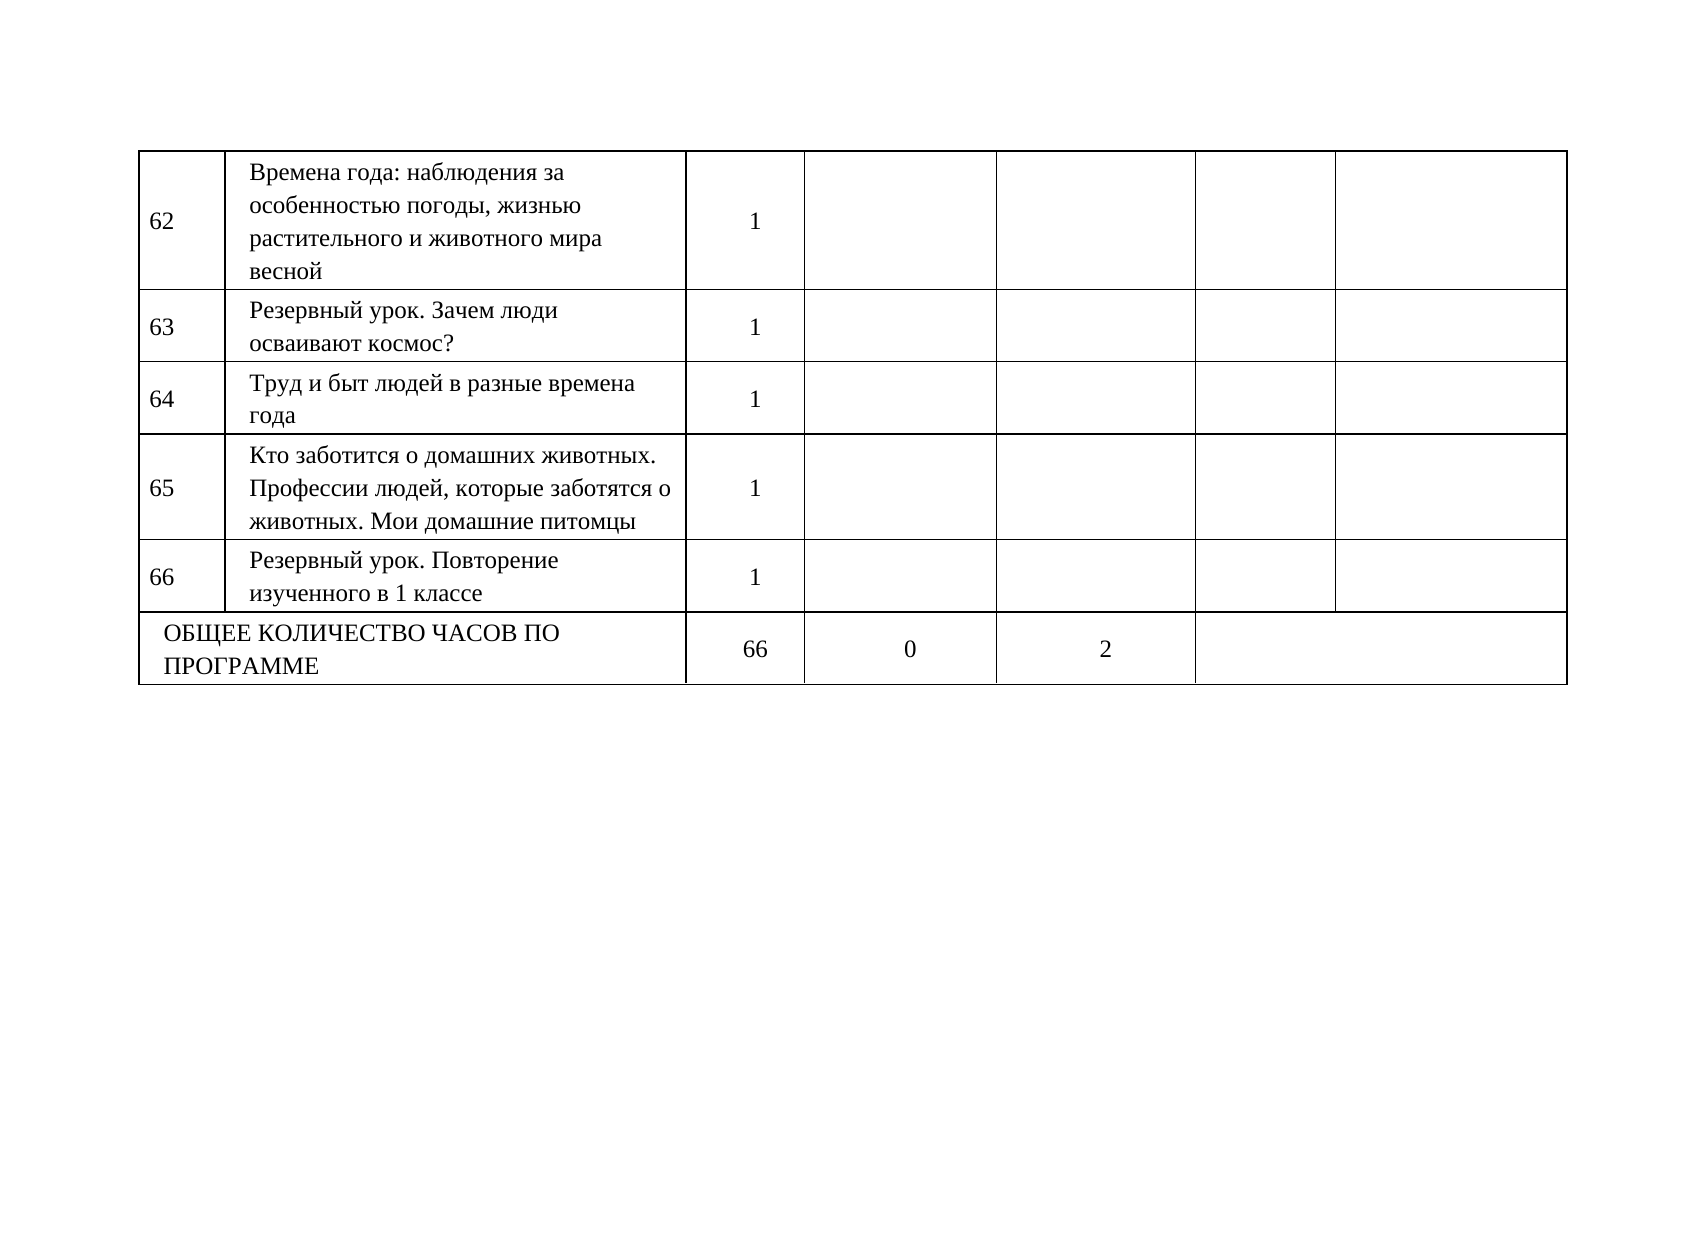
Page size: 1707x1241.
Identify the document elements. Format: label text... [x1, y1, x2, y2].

table_cell 66 [140, 540, 224, 611]
table_cell 1 [687, 152, 804, 288]
table_cell 0 [805, 613, 996, 683]
table_cell [1196, 540, 1335, 611]
table_cell [997, 152, 1195, 288]
table_cell 63 [140, 290, 224, 361]
table_cell Труд и быт людей в разные времена года [226, 362, 685, 433]
table_cell 1 [687, 435, 804, 539]
table_cell [805, 362, 996, 433]
table_cell [1196, 152, 1335, 288]
table_cell [1196, 435, 1335, 539]
table_cell [997, 540, 1195, 611]
table_cell 64 [140, 362, 224, 433]
table_cell Резервный урок. Повторение изученного в 1 классе [226, 540, 685, 611]
table_cell [805, 435, 996, 539]
table_cell 66 [687, 613, 804, 683]
table_cell 2 [997, 613, 1195, 683]
table_cell Времена года: наблюдения за особенностью погоды, жизнью растительного и животного мира весной [226, 152, 685, 288]
table_cell 62 [140, 152, 224, 288]
table_cell [805, 540, 996, 611]
table_cell [1336, 290, 1566, 361]
table_cell [1196, 613, 1566, 683]
table_cell [1336, 362, 1566, 433]
table_cell 1 [687, 540, 804, 611]
table_cell [805, 290, 996, 361]
table_cell 1 [687, 290, 804, 361]
table_cell [997, 362, 1195, 433]
table_cell [1336, 152, 1566, 288]
table_cell Резервный урок. Зачем люди осваивают космос? [226, 290, 685, 361]
table_cell [1196, 290, 1335, 361]
table_cell [997, 435, 1195, 539]
table_cell 65 [140, 435, 224, 539]
table_cell Кто заботится о домашних животных. Профессии людей, которые заботятся о животных. Мои домашние питомцы [226, 435, 685, 539]
table_cell 1 [687, 362, 804, 433]
table_cell [1336, 540, 1566, 611]
table_cell [805, 152, 996, 288]
table_cell [1336, 435, 1566, 539]
table_cell [1196, 362, 1335, 433]
table_cell ОБЩЕЕ КОЛИЧЕСТВО ЧАСОВ ПО ПРОГРАММЕ [140, 613, 685, 683]
table_cell [997, 290, 1195, 361]
